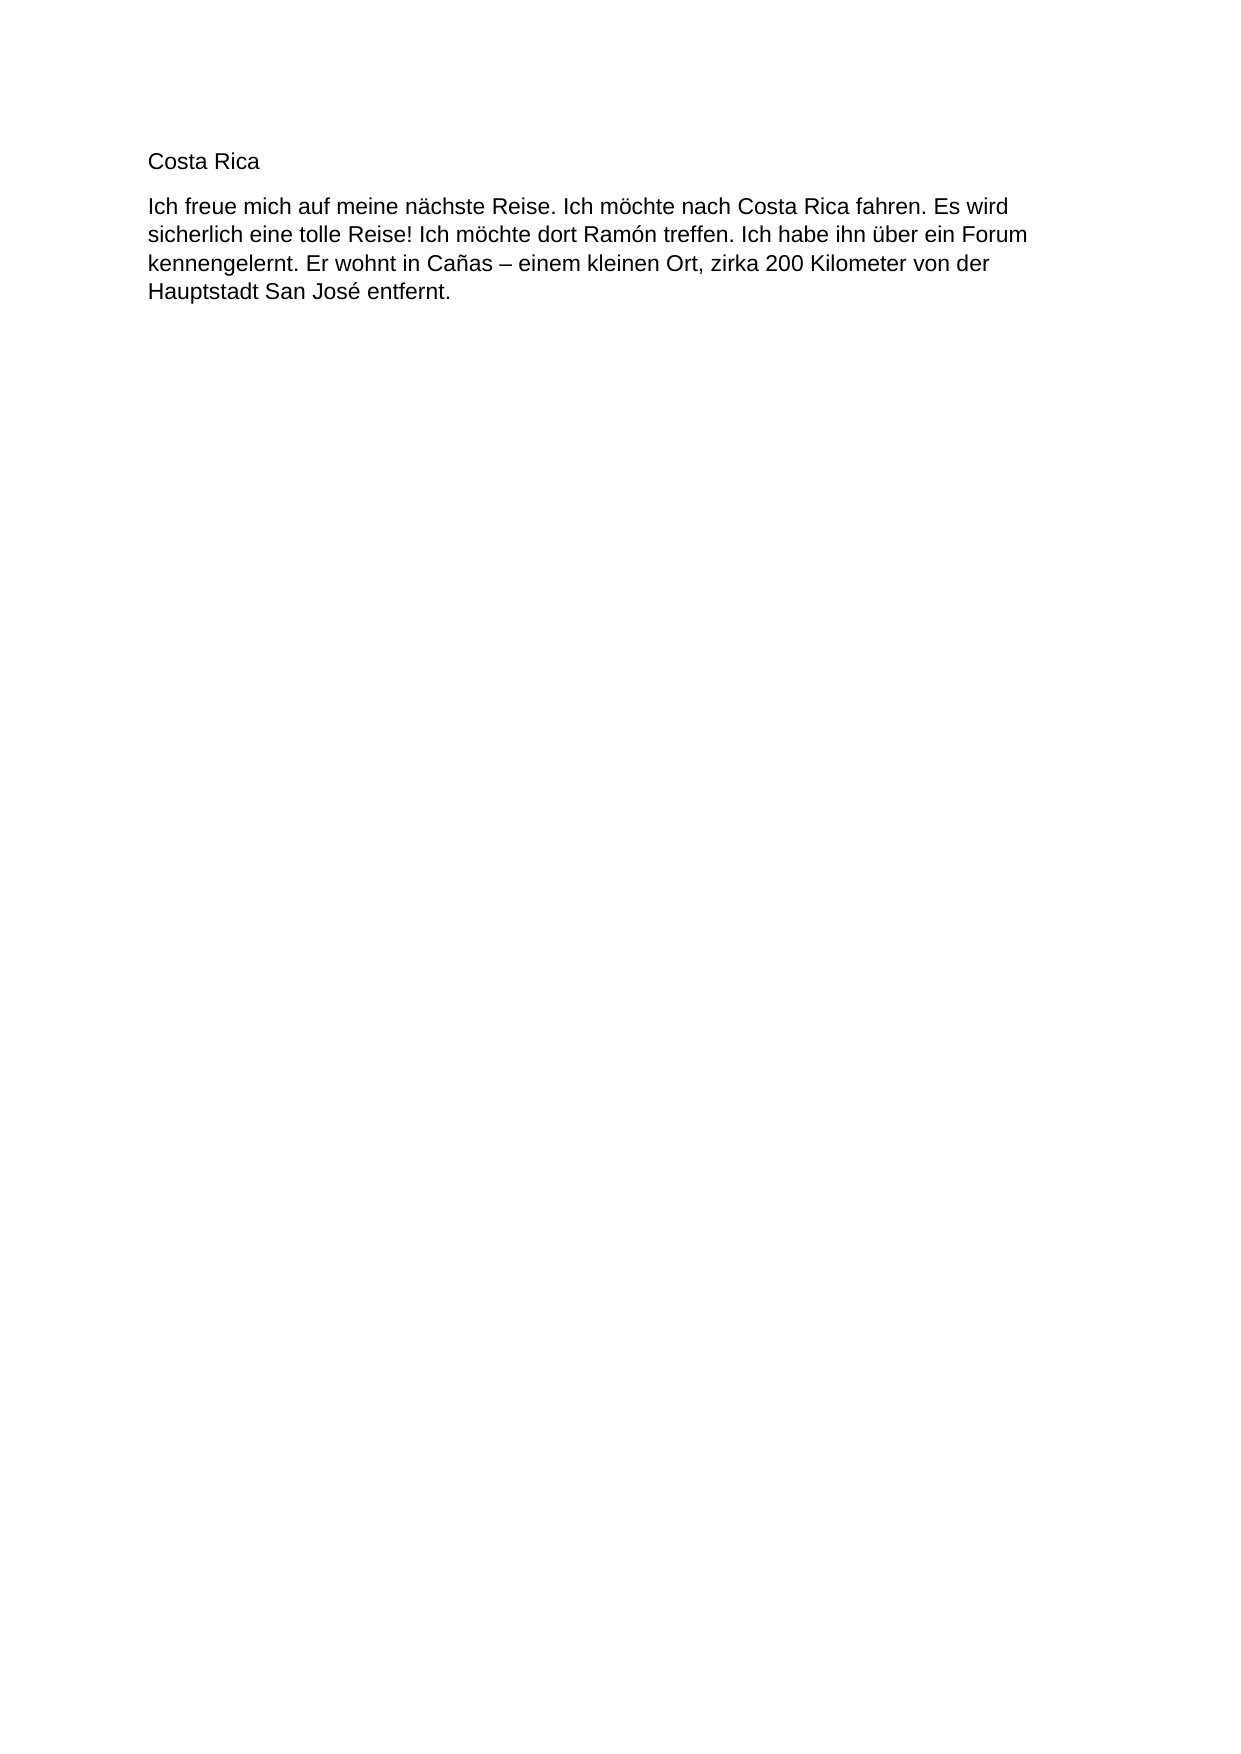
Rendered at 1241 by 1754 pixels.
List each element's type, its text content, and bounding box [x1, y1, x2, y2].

text Ich freue mich auf meine nächste Reise. Ich möchte nach Costa Rica fahren. Es wird sicherlich eine tolle Reise! Ich möchte dort Ramón treffen. Ich habe ihn über ein Forum kennengelernt. Er wohnt in Cañas – einem kleinen Ort, zirka 200 Kilometer von der Hauptstadt San José entfernt. [148, 193, 1093, 304]
text Costa Rica [148, 148, 1093, 174]
